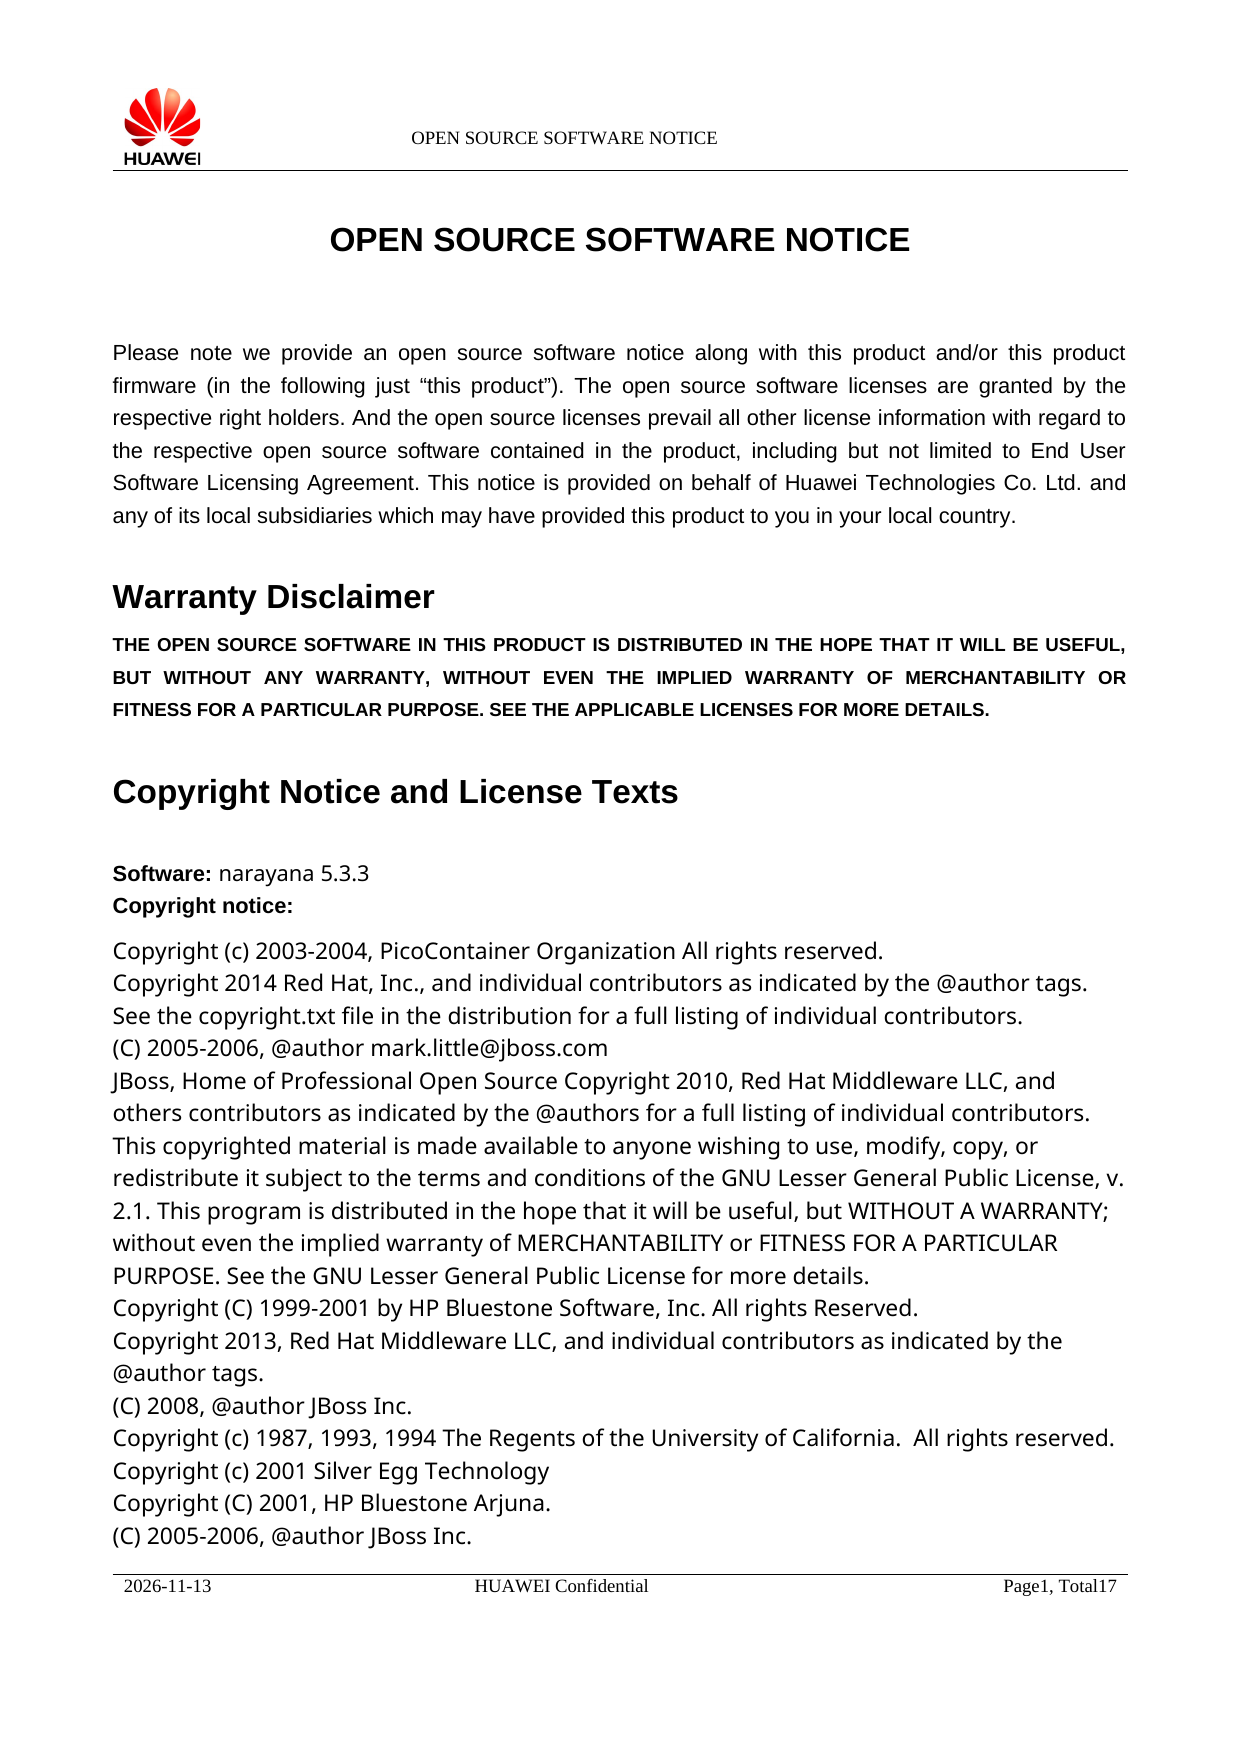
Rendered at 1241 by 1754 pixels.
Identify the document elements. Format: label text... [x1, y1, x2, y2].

text OPEN SOURCE SOFTWARE NOTICE [112, 206, 1128, 271]
text The open source software in this product is distributed in the hope that it will be useful, but WITHOUT ANY WARRANTY, without even the implied warranty of MERCHANTABILITY or FITNESS FOR A PARTICULAR PURPOSE. See the applicable licenses for more details. [112, 629, 1128, 726]
text Copyright Notice and License Texts [112, 759, 1128, 824]
title Software: narayana 5.3.3 [112, 856, 1128, 889]
text Copyright notice: [112, 889, 1128, 921]
text Warranty Disclaimer [112, 564, 1128, 629]
picture [124, 88, 201, 165]
text Please note we provide an open source software notice along with this product and/or this product firmware (in the following just “this product”). The open source software licenses are granted by the respective right holders. And the open source licenses prevail all other license information with regard to the respective open source software contained in the product, including but not limited to End User Software Licensing Agreement. This notice is provided on behalf of Huawei Technologies Co. Ltd. and any of its local subsidiaries which may have provided this product to you in your local country. [112, 336, 1128, 531]
